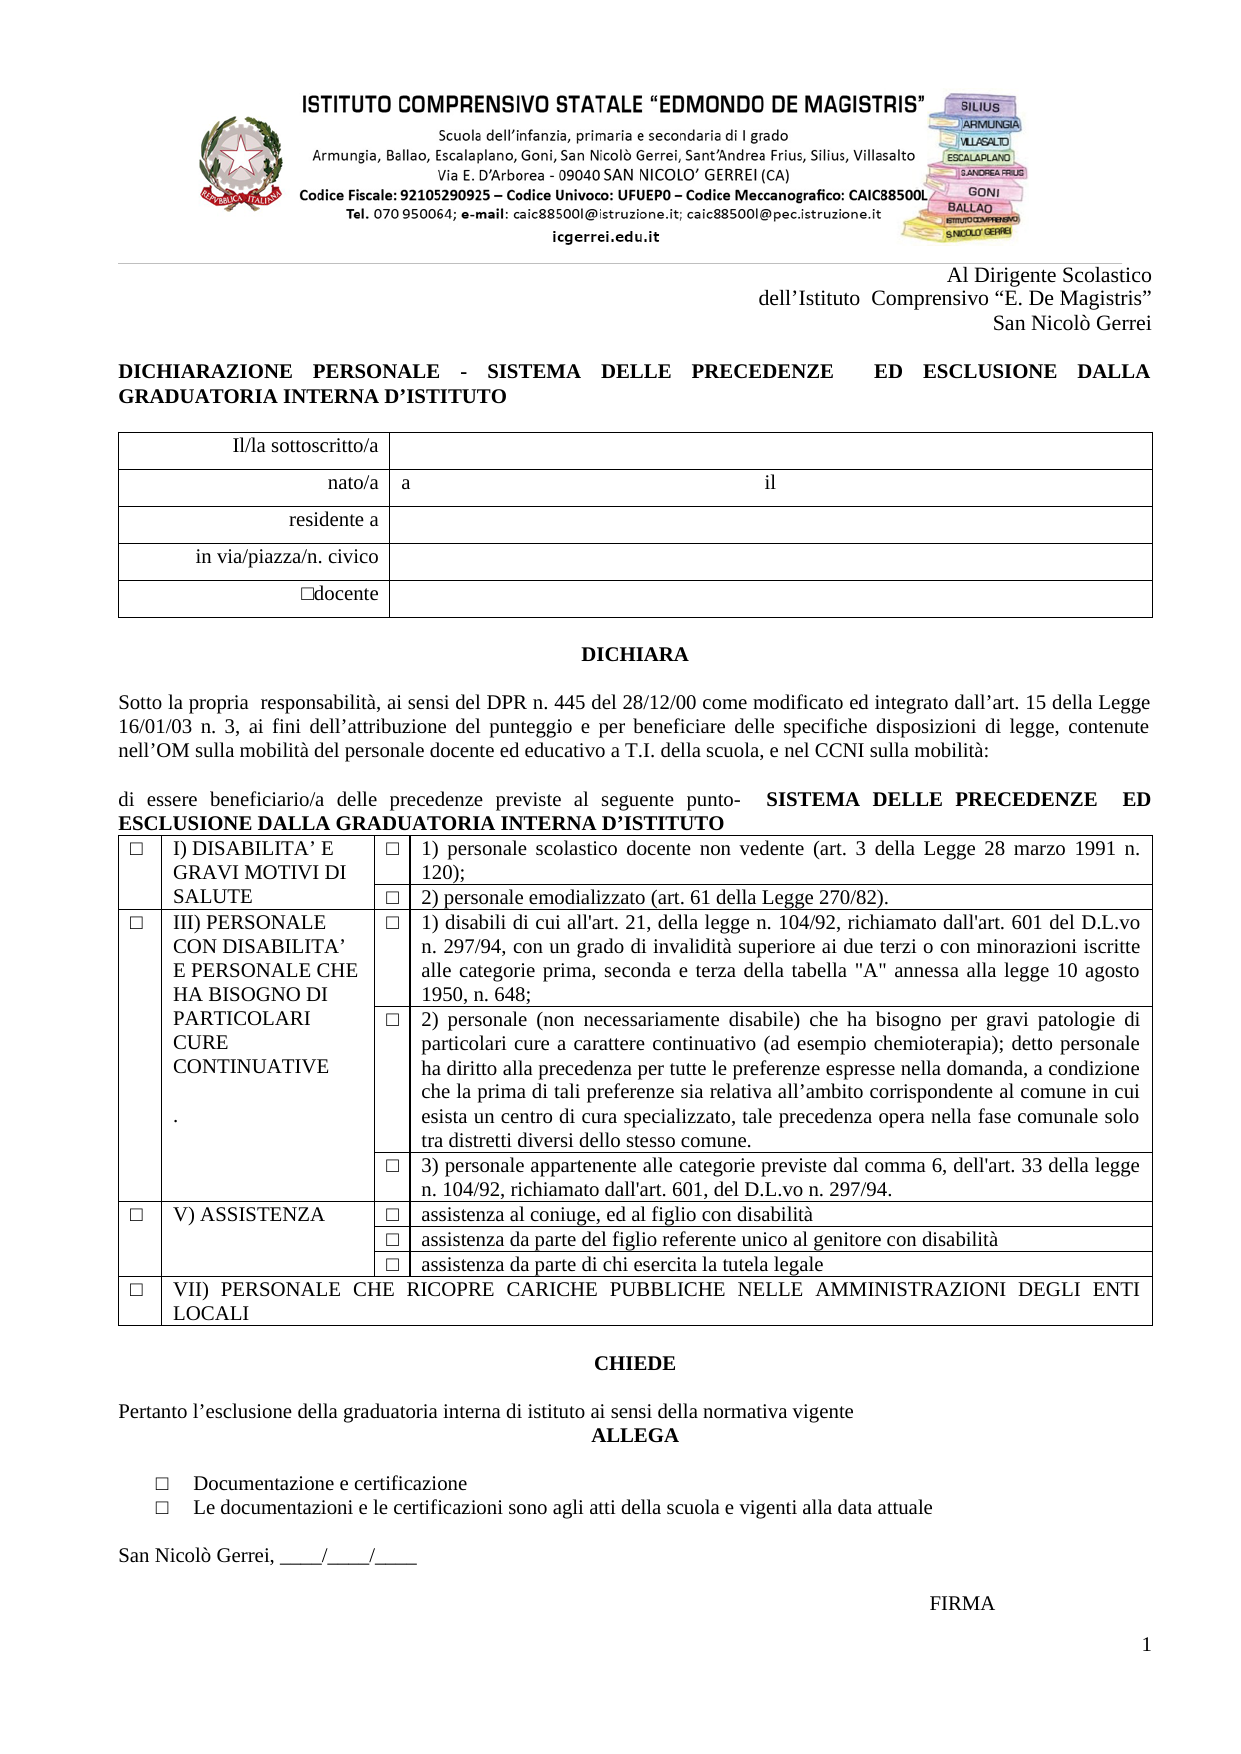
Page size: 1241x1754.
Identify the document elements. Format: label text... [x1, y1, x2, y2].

table_cell [390, 507, 1152, 543]
table_cell [390, 544, 1152, 580]
list Documentazione e certificazione [156, 1471, 1152, 1495]
table_cell □ [375, 1007, 409, 1152]
text DICHIARA [118, 642, 1152, 666]
table_cell nato/a [119, 470, 389, 506]
table_cell 1) disabili di cui all'art. 21, della legge n. 104/92, richiamato dall'art. 601 del D.L.vo n. 297/94, con un grado di invalidità superiore ai due terzi o con minorazioni iscritte alle categorie prima, seconda e terza della tabella "A" annessa alla legge 10 agosto 1950, n. 648; [411, 910, 1152, 1006]
table_cell residente a [119, 507, 389, 543]
text Sotto la propria responsabilità, ai sensi del DPR n. 445 del 28/12/00 come modificato ed integrato dall’art. 15 della Legge 16/01/03 n. 3, ai fini dell’attribuzione del punteggio e per beneficiare delle specifiche disposizioni di legge, contenute nell’OM sulla mobilità del personale docente ed educativo a T.I. della scuola, e nel CCNI sulla mobilità: [118, 690, 1152, 762]
table_cell assistenza da parte del figlio referente unico al genitore con disabilità [411, 1227, 1152, 1251]
list Le documentazioni e le certificazioni sono agli atti della scuola e vigenti alla data attuale [156, 1495, 1152, 1519]
table_cell □docente [119, 581, 389, 617]
table_cell □ [375, 1227, 409, 1251]
table_cell 2) personale emodializzato (art. 61 della Legge 270/82). [411, 885, 1152, 909]
table_header I) DISABILITA’ E GRAVI MOTIVI DI SALUTE [162, 836, 374, 909]
table_header Il/la sottoscritto/a [119, 433, 389, 469]
text San Nicolò Gerrei, ____/____/____ [118, 1543, 1152, 1567]
table_cell V) ASSISTENZA [162, 1202, 374, 1276]
table_cell 3) personale appartenente alle categorie previste dal comma 6, dell'art. 33 della legge n. 104/92, richiamato dall'art. 601, del D.L.vo n. 297/94. [411, 1153, 1152, 1201]
text DICHIARAZIONE PERSONALE - SISTEMA DELLE PRECEDENZE ED ESCLUSIONE DALLA GRADUATORIA INTERNA D’ISTITUTO [118, 359, 1152, 408]
table_cell in via/piazza/n. civico [119, 544, 389, 580]
text Pertanto l’esclusione della graduatoria interna di istituto ai sensi della normativa vigente [118, 1398, 1152, 1423]
text San Nicolò Gerrei [118, 310, 1152, 335]
text di essere beneficiario/a delle precedenze previste al seguente punto- SISTEMA DELLE PRECEDENZE ED ESCLUSIONE DALLA GRADUATORIA INTERNA D’ISTITUTO [118, 787, 1152, 835]
table_cell III) PERSONALE CON DISABILITA’ E PERSONALE CHE HA BISOGNO DI PARTICOLARI CURE CONTINUATIVE . [162, 910, 374, 1201]
text dell’Istituto Comprensivo “E. De Magistris” [118, 287, 1152, 310]
text ALLEGA [118, 1423, 1152, 1447]
text CHIEDE [118, 1350, 1152, 1374]
table_header □ [119, 836, 161, 909]
table_cell VII) PERSONALE CHE RICOPRE CARICHE PUBBLICHE NELLE AMMINISTRAZIONI DEGLI ENTI LOCALI [162, 1277, 1152, 1325]
table_cell □ [375, 885, 409, 909]
table_cell assistenza al coniuge, ed al figlio con disabilità [411, 1202, 1152, 1226]
picture [118, 73, 1123, 264]
table_cell 2) personale (non necessariamente disabile) che ha bisogno per gravi patologie di particolari cure a carattere continuativo (ad esempio chemioterapia); detto personale ha diritto alla precedenza per tutte le preferenze espresse nella domanda, a condizione che la prima di tali preferenze sia relativa all’ambito corrispondente al comune in cui esista un centro di cura specializzato, tale precedenza opera nella fase comunale solo tra distretti diversi dello stesso comune. [411, 1007, 1152, 1152]
table_cell □ [119, 1202, 161, 1276]
table_cell □ [375, 910, 409, 1006]
table_cell [390, 581, 1152, 617]
table_header [390, 433, 1152, 469]
text Al Dirigente Scolastico [118, 263, 1152, 287]
table_cell □ [375, 1202, 409, 1226]
table_header □ [375, 836, 409, 884]
table_cell assistenza da parte di chi esercita la tutela legale [411, 1252, 1152, 1276]
table_header 1) personale scolastico docente non vedente (art. 3 della Legge 28 marzo 1991 n. 120); [411, 836, 1152, 884]
table_cell □ [375, 1252, 409, 1276]
table_cell □ [119, 910, 161, 1201]
table_cell □ [119, 1277, 161, 1325]
text FIRMA [856, 1591, 1152, 1615]
table_cell □ [375, 1153, 409, 1201]
table_cell a il [390, 470, 1152, 506]
